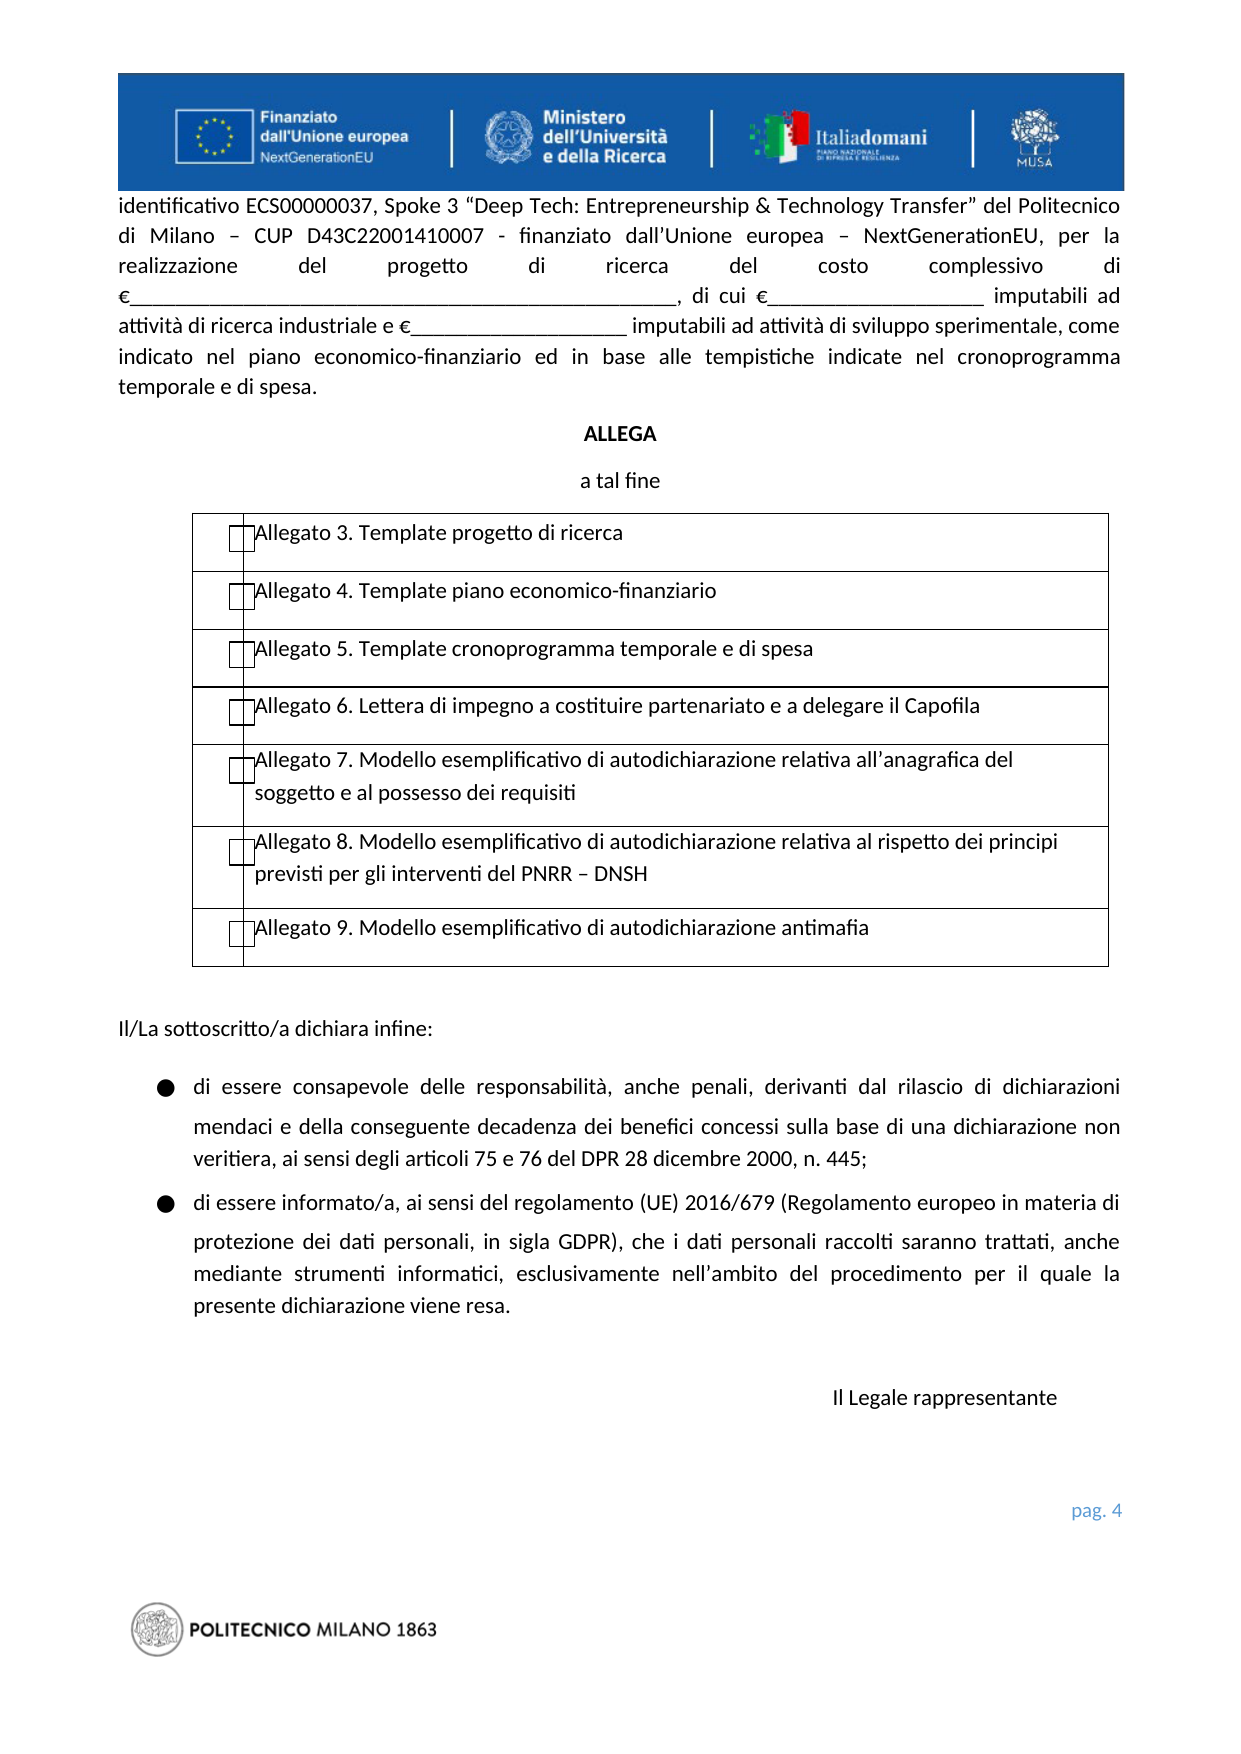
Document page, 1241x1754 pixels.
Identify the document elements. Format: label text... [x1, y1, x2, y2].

text ALLEGA [118, 419, 1122, 447]
table_cell Allegato 7. Modello esemplificativo di autodichiarazione relativa all’anagrafica del soggetto e al possesso dei requisiti [244, 745, 1108, 826]
list di essere informato/a, ai sensi del regolamento (UE) 2016/679 (Regolamento europeo in materia di protezione dei dati personali, in sigla GDPR), che i dati personali raccolti saranno trattati, anche mediante strumenti informatici, esclusivamente nell’ambito del procedimento per il quale la presente dichiarazione viene resa. [156, 1176, 1122, 1320]
table_cell Allegato 8. Modello esemplificativo di autodichiarazione relativa al rispetto dei principi previsti per gli interventi del PNRR – DNSH [244, 827, 1108, 908]
picture [118, 1597, 449, 1662]
table_cell Allegato 9. Modello esemplificativo di autodichiarazione antimafia [244, 909, 1108, 966]
text a tal fine [118, 466, 1122, 494]
table_header [193, 514, 243, 571]
table_cell [193, 688, 243, 744]
table_header Allegato 3. Template progetto di ricerca [244, 514, 1108, 571]
table_cell [193, 909, 243, 966]
text Il Legale rappresentante [118, 1383, 1122, 1411]
table_cell Allegato 6. Lettera di impegno a costituire partenariato e a delegare il Capofila [244, 688, 1108, 744]
table_cell Allegato 5. Template cronoprogramma temporale e di spesa [244, 630, 1108, 686]
text Il/La sottoscritto/a dichiara infine: [118, 1014, 1122, 1042]
list di essere consapevole delle responsabilità, anche penali, derivanti dal rilascio di dichiarazioni mendaci e della conseguente decadenza dei benefici concessi sulla base di una dichiarazione non veritiera, ai sensi degli articoli 75 e 76 del DPR 28 dicembre 2000, n. 445; [156, 1061, 1122, 1172]
table_cell [193, 572, 243, 628]
table_cell [193, 827, 243, 908]
table_cell [193, 630, 243, 686]
table_cell [193, 745, 243, 826]
table_cell Allegato 4. Template piano economico-finanziario [244, 572, 1108, 628]
